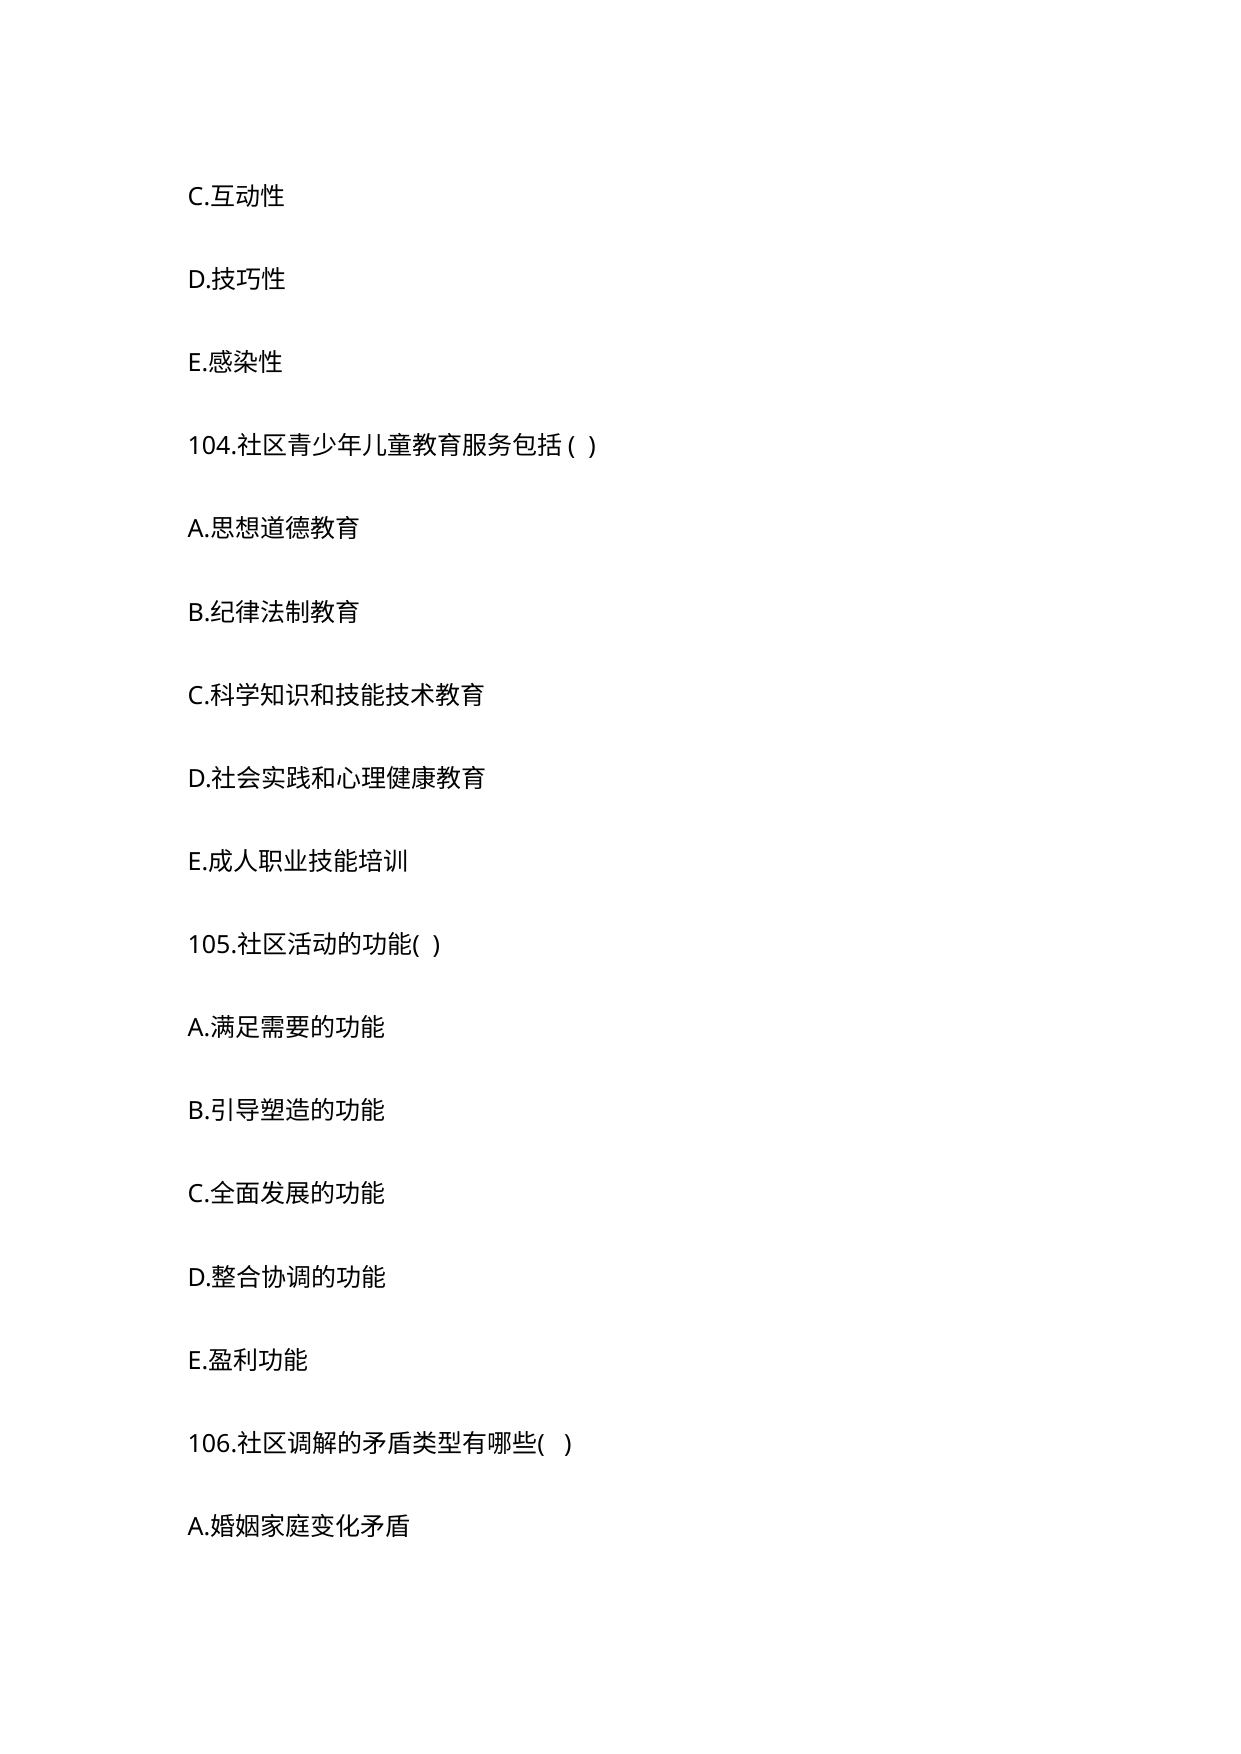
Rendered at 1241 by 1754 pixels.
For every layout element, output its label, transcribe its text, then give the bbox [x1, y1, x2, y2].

list D.技巧性 [187, 245, 1053, 310]
list A.思想道德教育 [187, 494, 1053, 559]
list C.互动性 [187, 162, 1053, 227]
list D.社会实践和心理健康教育 [187, 744, 1053, 809]
list 104.社区青少年儿童教育服务包括 ( ) [187, 411, 1053, 476]
list 106.社区调解的矛盾类型有哪些( ) [187, 1409, 1053, 1474]
list E.感染性 [187, 328, 1053, 393]
list D.整合协调的功能 [187, 1243, 1053, 1308]
list B.引导塑造的功能 [187, 1076, 1053, 1141]
list C.全面发展的功能 [187, 1159, 1053, 1224]
list B.纪律法制教育 [187, 578, 1053, 643]
list 105.社区活动的功能( ) [187, 910, 1053, 975]
list C.科学知识和技能技术教育 [187, 661, 1053, 726]
list A.满足需要的功能 [187, 993, 1053, 1058]
list A.婚姻家庭变化矛盾 [187, 1492, 1053, 1557]
list E.盈利功能 [187, 1326, 1053, 1391]
list E.成人职业技能培训 [187, 827, 1053, 892]
